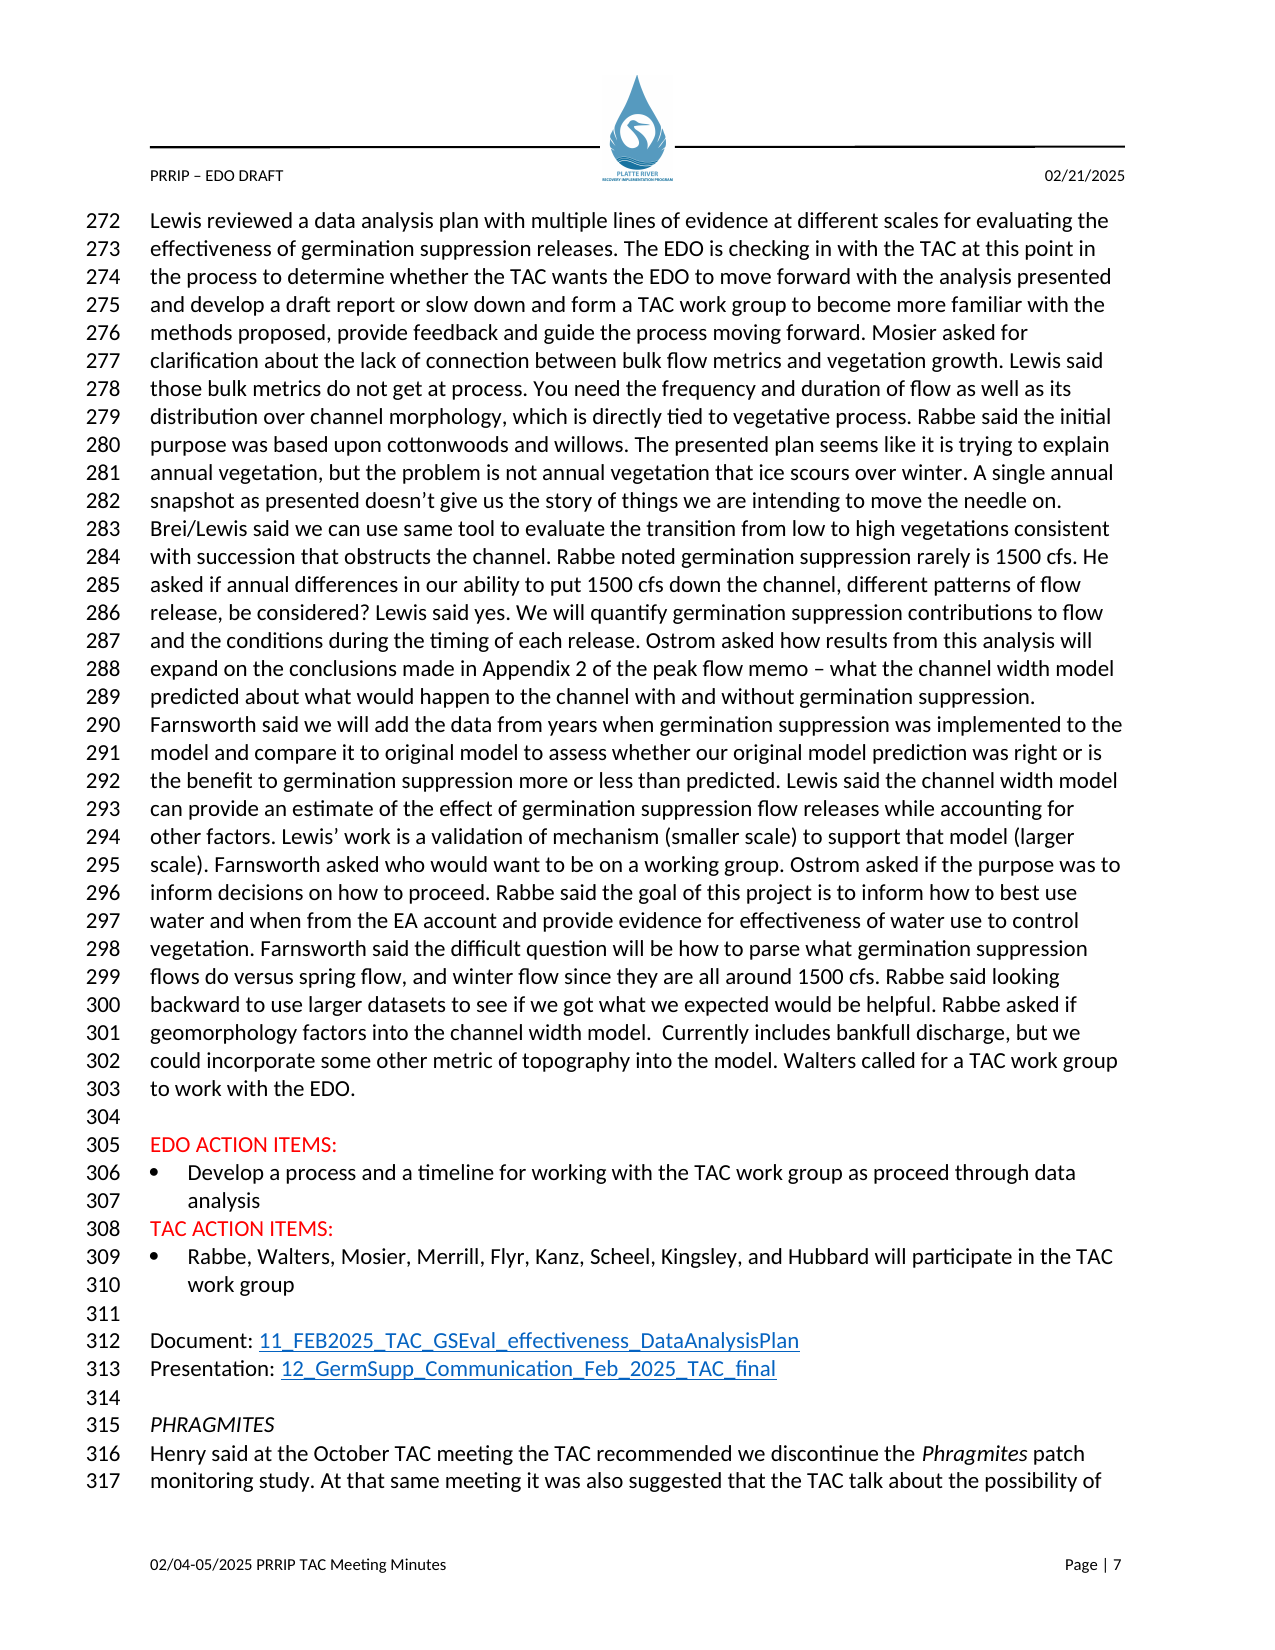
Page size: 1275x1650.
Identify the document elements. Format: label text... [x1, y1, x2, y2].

list Develop a process and a timeline for working with the TAC work group as proceed through data analysis [150, 1158, 1125, 1214]
picture [602, 75, 673, 182]
text Lewis reviewed a data analysis plan with multiple lines of evidence at different scales for evaluating the effectiveness of germination suppression releases. The EDO is checking in with the TAC at this point in the process to determine whether the TAC wants the EDO to move forward with the analysis presented and develop a draft report or slow down and form a TAC work group to become more familiar with the methods proposed, provide feedback and guide the process moving forward. Mosier asked for clarification about the lack of connection between bulk flow metrics and vegetation growth. Lewis said those bulk metrics do not get at process. You need the frequency and duration of flow as well as its distribution over channel morphology, which is directly tied to vegetative process. Rabbe said the initial purpose was based upon cottonwoods and willows. The presented plan seems like it is trying to explain annual vegetation, but the problem is not annual vegetation that ice scours over winter. A single annual snapshot as presented doesn’t give us the story of things we are intending to move the needle on. Brei/Lewis said we can use same tool to evaluate the transition from low to high vegetations consistent with succession that obstructs the channel. Rabbe noted germination suppression rarely is 1500 cfs. He asked if annual differences in our ability to put 1500 cfs down the channel, different patterns of flow release, be considered? Lewis said yes. We will quantify germination suppression contributions to flow and the conditions during the timing of each release. Ostrom asked how results from this analysis will expand on the conclusions made in Appendix 2 of the peak flow memo – what the channel width model predicted about what would happen to the channel with and without germination suppression. Farnsworth said we will add the data from years when germination suppression was implemented to the model and compare it to original model to assess whether our original model prediction was right or is the benefit to germination suppression more or less than predicted. Lewis said the channel width model can provide an estimate of the effect of germination suppression flow releases while accounting for other factors. Lewis’ work is a validation of mechanism (smaller scale) to support that model (larger scale). Farnsworth asked who would want to be on a working group. Ostrom asked if the purpose was to inform decisions on how to proceed. Rabbe said the goal of this project is to inform how to best use water and when from the EA account and provide evidence for effectiveness of water use to control vegetation. Farnsworth said the difficult question will be how to parse what germination suppression flows do versus spring flow, and winter flow since they are all around 1500 cfs. Rabbe said looking backward to use larger datasets to see if we got what we expected would be helpful. Rabbe asked if geomorphology factors into the channel width model. Currently includes bankfull discharge, but we could incorporate some other metric of topography into the model. Walters called for a TAC work group to work with the EDO. [150, 206, 1125, 1102]
text PHRAGMITES [150, 1411, 1125, 1439]
text Document: 11_FEB2025_TAC_GSEval_effectiveness_DataAnalysisPlan [150, 1327, 1125, 1354]
text EDO ACTION ITEMS: [150, 1130, 1125, 1158]
list Rabbe, Walters, Mosier, Merrill, Flyr, Kanz, Scheel, Kingsley, and Hubbard will participate in the TAC work group [150, 1242, 1125, 1298]
text TAC ACTION ITEMS: [150, 1214, 1125, 1242]
text Presentation: 12_GermSupp_Communication_Feb_2025_TAC_final [150, 1354, 1125, 1383]
